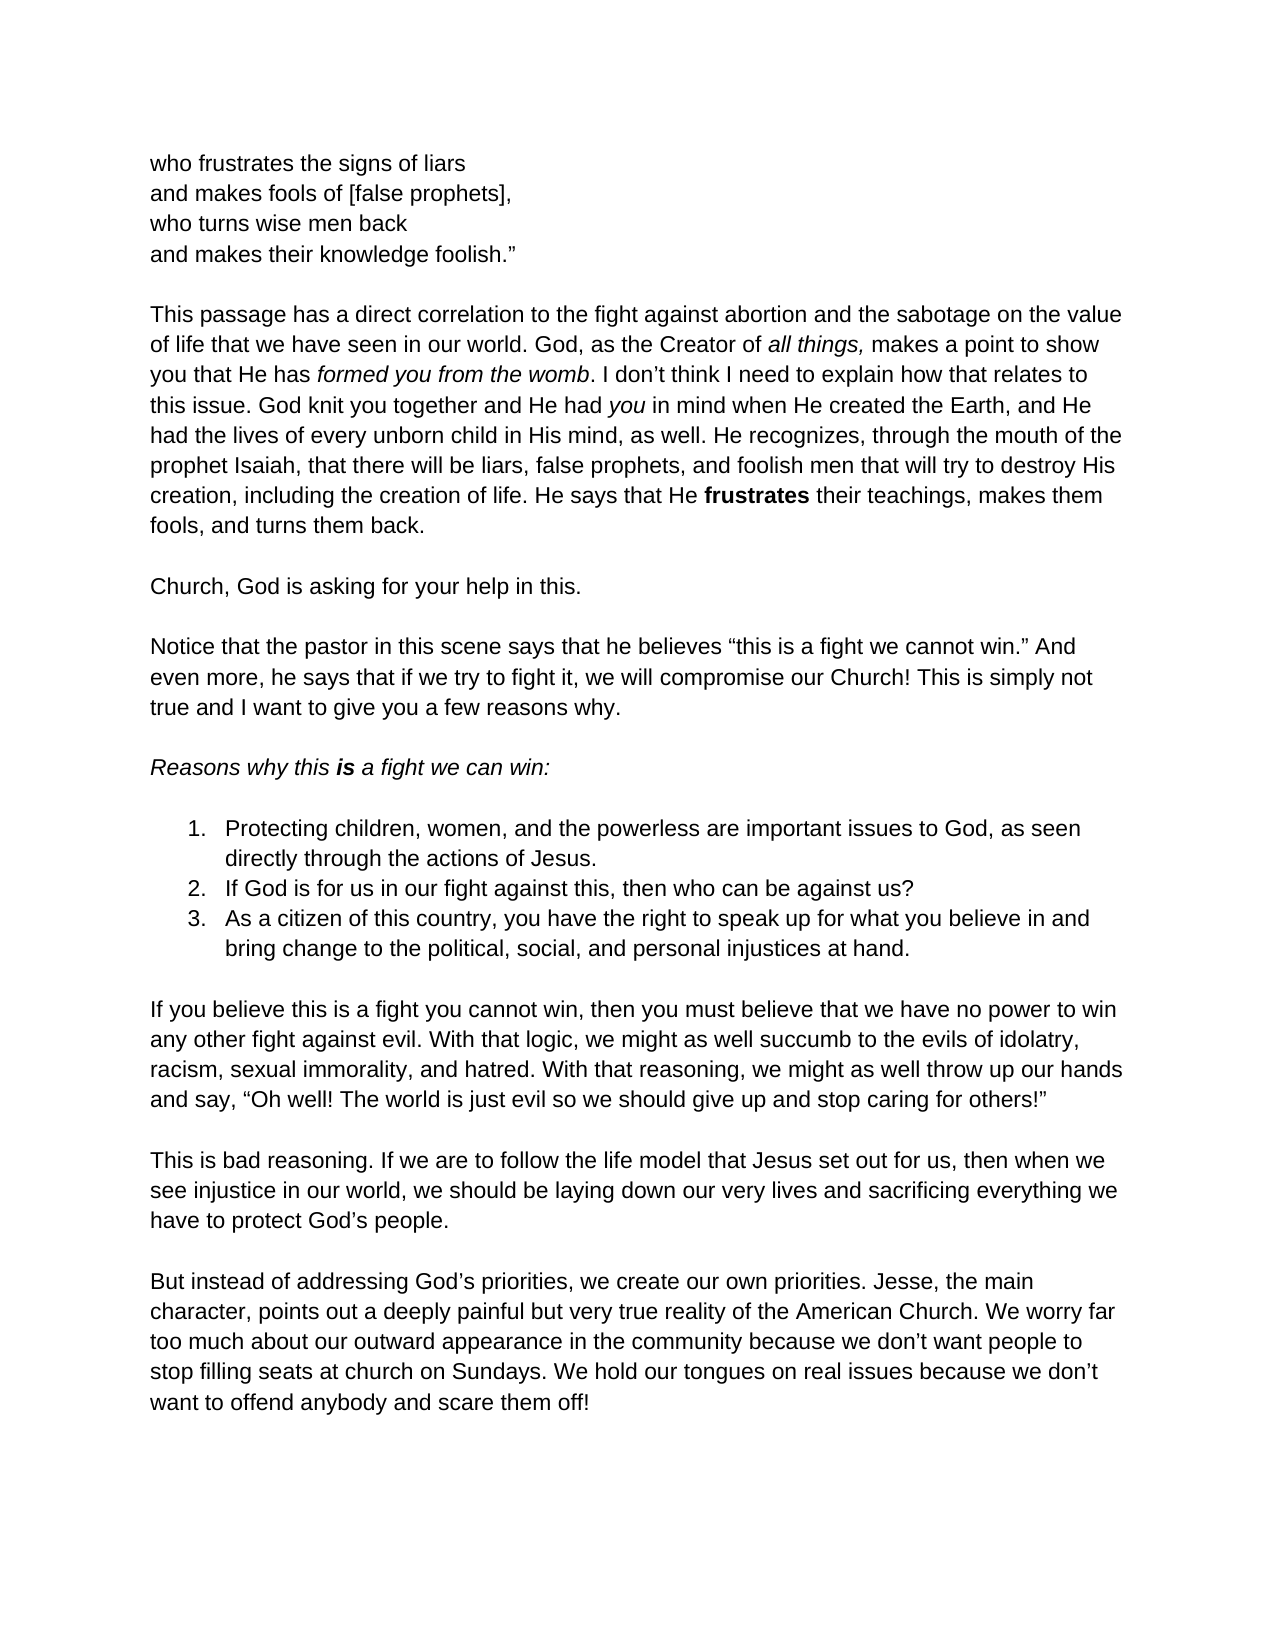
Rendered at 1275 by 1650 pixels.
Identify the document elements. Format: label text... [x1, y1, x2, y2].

text Notice that the pastor in this scene says that he believes “this is a fight we cannot win.” And even more, he says that if we try to fight it, we will compromise our Church! This is simply not true and I want to give you a few reasons why. [150, 633, 1125, 720]
list If God is for us in our fight against this, then who can be against us? [187, 875, 1125, 901]
text But instead of addressing God’s priorities, we create our own priorities. Jesse, the main character, points out a deeply painful but very true reality of the American Church. We worry far too much about our outward appearance in the community because we don’t want people to stop filling seats at church on Sundays. We hold our tongues on real issues because we don’t want to offend anybody and scare them off! [150, 1268, 1125, 1415]
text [150, 150, 1125, 267]
text Reasons why this is a fight we can win: [150, 754, 1125, 781]
list Protecting children, women, and the powerless are important issues to God, as seen directly through the actions of Jesus. [187, 814, 1125, 871]
text This passage has a direct correlation to the fight against abortion and the sabotage on the value of life that we have seen in our world. God, as the Creator of all things, makes a point to show you that He has formed you from the womb. I don’t think I need to explain how that relates to this issue. God knit you together and He had you in mind when He created the Earth, and He had the lives of every unborn child in His mind, as well. He recognizes, through the mouth of the prophet Isaiah, that there will be liars, false prophets, and foolish men that will try to destroy His creation, including the creation of life. He says that He frustrates their teachings, makes them fools, and turns them back. [150, 301, 1125, 539]
list As a citizen of this country, you have the right to speak up for what you believe in and bring change to the political, social, and personal injustices at hand. [187, 905, 1125, 962]
text If you believe this is a fight you cannot win, then you must believe that we have no power to win any other fight against evil. With that logic, we might as well succumb to the evils of idolatry, racism, sexual immorality, and hatred. With that reasoning, we might as well throw up our hands and say, “Oh well! The world is just evil so we should give up and stop caring for others!” [150, 996, 1125, 1113]
text Church, God is asking for your help in this. [150, 573, 1125, 599]
text This is bad reasoning. If we are to follow the life model that Jesus set out for us, then when we see injustice in our world, we should be laying down our very lives and sacrificing everything we have to protect God’s people. [150, 1147, 1125, 1234]
